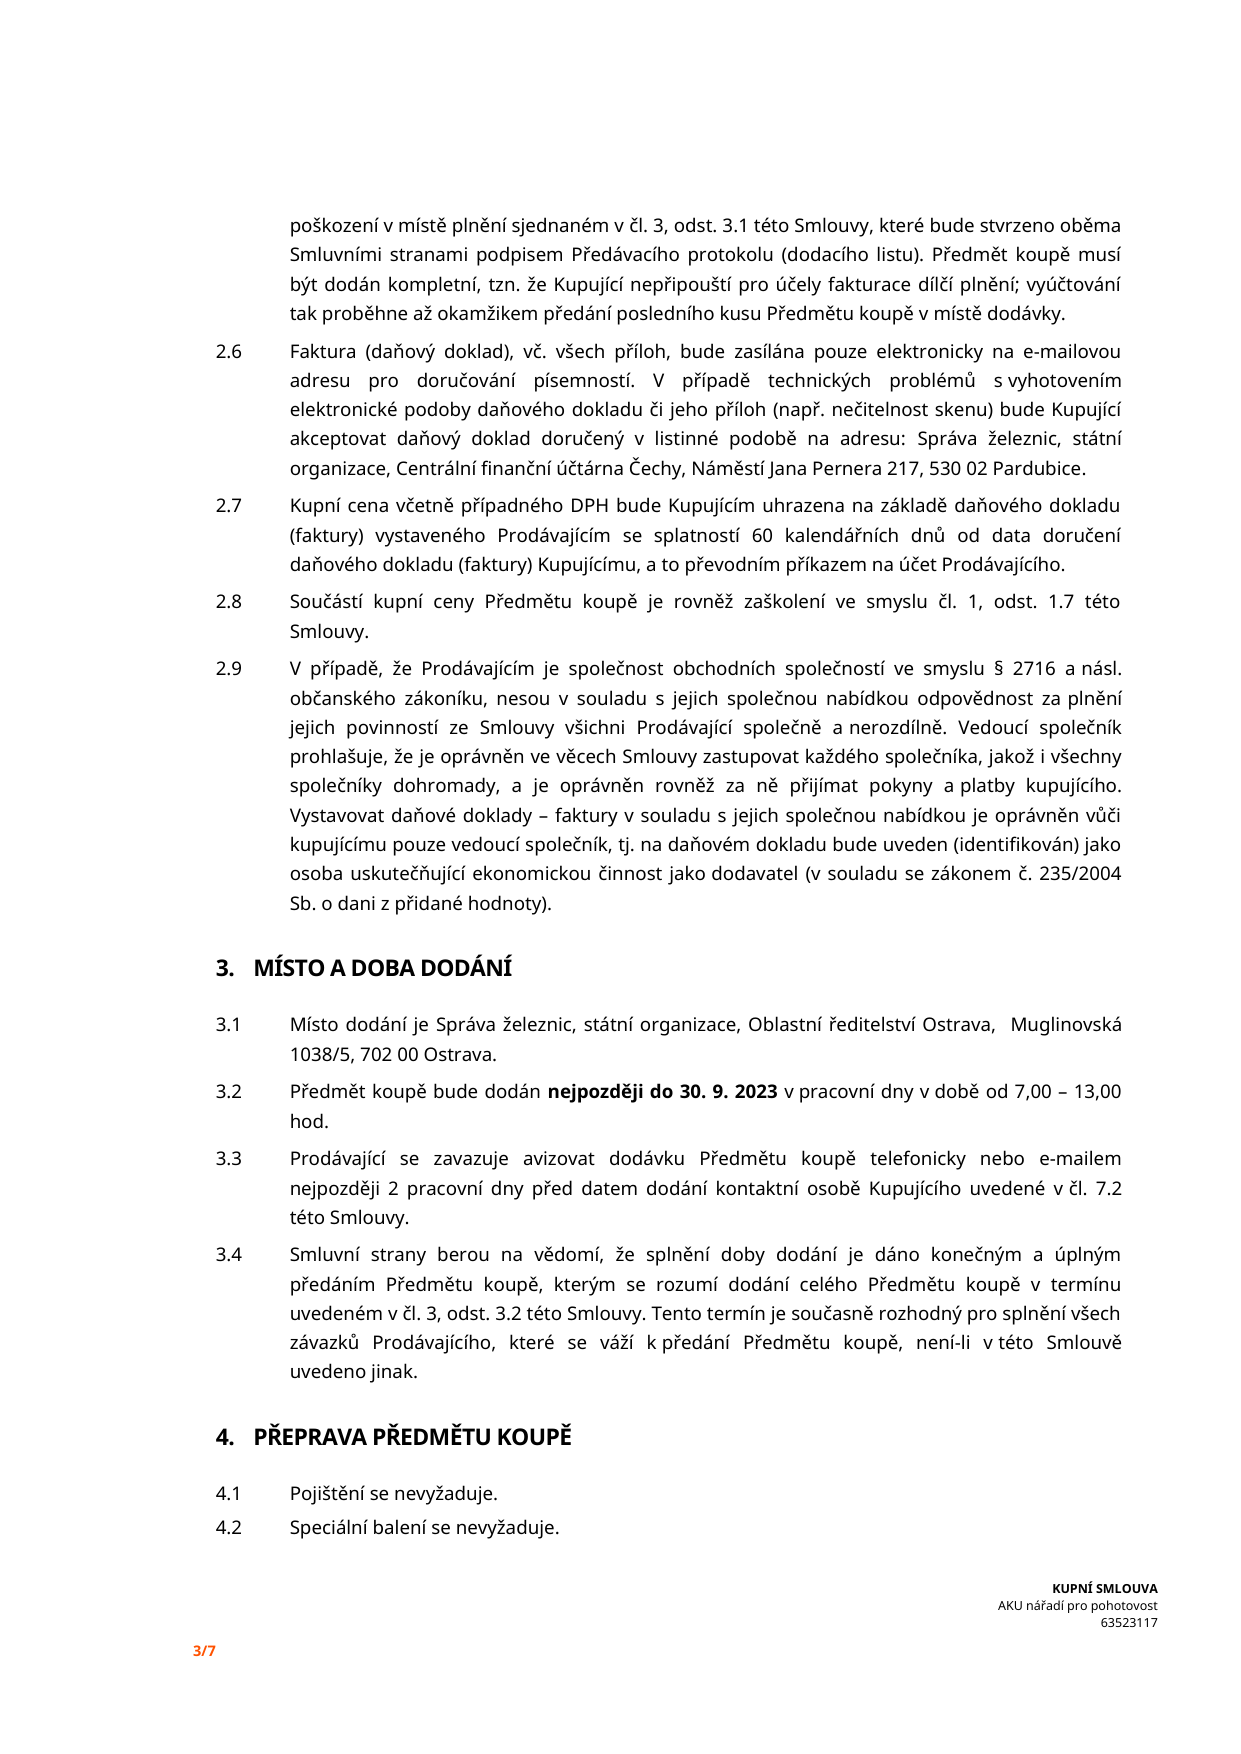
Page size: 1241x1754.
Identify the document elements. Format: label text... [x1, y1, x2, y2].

list Předmět koupě bude dodán nejpozději do 30. 9. 2023 v pracovní dny v době od 7,00 – 13,00 hod. [216, 1079, 1122, 1133]
list Kupní cena včetně případného DPH bude Kupujícím uhrazena na základě daňového dokladu (faktury) vystaveného Prodávajícím se splatností 60 kalendářních dnů od data doručení daňového dokladu (faktury) Kupujícímu, a to převodním příkazem na účet Prodávajícího. [216, 493, 1122, 577]
subtitle Přeprava předmětu koupě [216, 1421, 1122, 1453]
list Místo dodání je Správa železnic, státní organizace, Oblastní ředitelství Ostrava, Muglinovská 1038/5, 702 00 Ostrava. [216, 1012, 1122, 1067]
list Prodávající se zavazuje avizovat dodávku Předmětu koupě telefonicky nebo e-mailem nejpozději 2 pracovní dny před datem dodání kontaktní osobě Kupujícího uvedené v čl. 7.2 této Smlouvy. [216, 1146, 1122, 1229]
list V případě, že Prodávajícím je společnost obchodních společností ve smyslu § 2716 a násl. občanského zákoníku, nesou v souladu s jejich společnou nabídkou odpovědnost za plnění jejich povinností ze Smlouvy všichni Prodávající společně a nerozdílně. Vedoucí společník prohlašuje, že je oprávněn ve věcech Smlouvy zastupovat každého společníka, jakož i všechny společníky dohromady, a je oprávněn rovněž za ně přijímat pokyny a platby kupujícího. Vystavovat daňové doklady – faktury v souladu s jejich společnou nabídkou je oprávněn vůči kupujícímu pouze vedoucí společník, tj. na daňovém dokladu bude uveden (identifikován) jako osoba uskutečňující ekonomickou činnost jako dodavatel (v souladu se zákonem č. 235/2004 Sb. o dani z přidané hodnoty). [216, 656, 1122, 915]
subtitle Místo a doba dodání [216, 952, 1122, 984]
list Pojištění se nevyžaduje. [216, 1481, 1122, 1506]
list Smluvní strany berou na vědomí, že splnění doby dodání je dáno konečným a úplným předáním Předmětu koupě, kterým se rozumí dodání celého Předmětu koupě v termínu uvedeném v čl. 3, odst. 3.2 této Smlouvy. Tento termín je současně rozhodný pro splnění všech závazků Prodávajícího, které se váží k předání Předmětu koupě, není-li v této Smlouvě uvedeno jinak. [216, 1242, 1122, 1384]
list Součástí kupní ceny Předmětu koupě je rovněž zaškolení ve smyslu čl. 1, odst. 1.7 této Smlouvy. [216, 589, 1122, 643]
list Speciální balení se nevyžaduje. [216, 1514, 1122, 1540]
list Faktura (daňový doklad), vč. všech příloh, bude zasílána pouze elektronicky na e-mailovou adresu pro doručování písemností. V případě technických problémů s vyhotovením elektronické podoby daňového dokladu či jeho příloh (např. nečitelnost skenu) bude Kupující akceptovat daňový doklad doručený v listinné podobě na adresu: Správa železnic, státní organizace, Centrální finanční účtárna Čechy, Náměstí Jana Pernera 217, 530 02 Pardubice. [216, 338, 1122, 481]
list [216, 212, 1122, 326]
